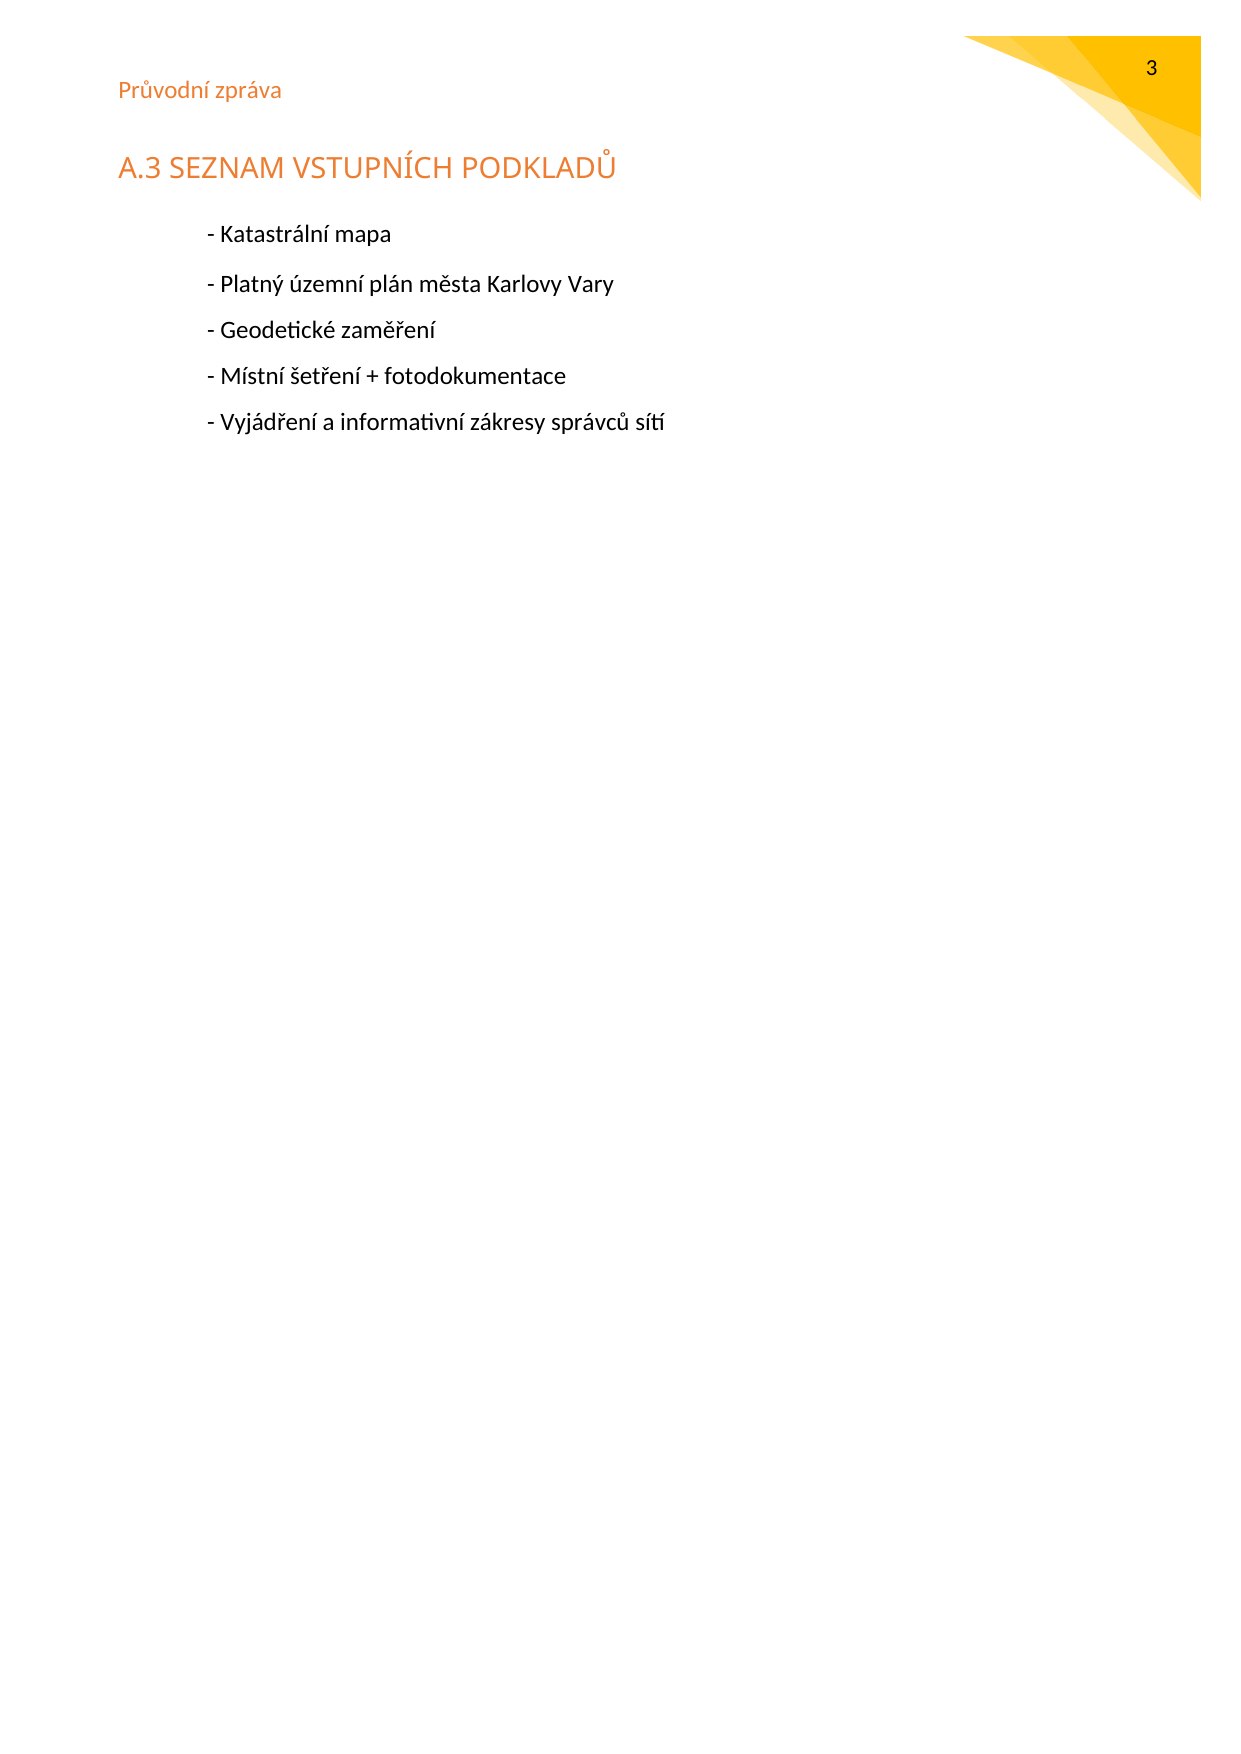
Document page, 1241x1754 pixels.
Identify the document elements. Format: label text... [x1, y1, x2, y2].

subtitle Vyjádření a informativní zákresy správců sítí [207, 406, 1122, 436]
picture [962, 36, 1201, 202]
subtitle Katastrální mapa [207, 218, 1122, 249]
subtitle Místní šetření + fotodokumentace [207, 360, 1122, 390]
subtitle SEZNAM VSTUPNÍCH PODKLADŮ [118, 148, 1122, 187]
subtitle Geodetické zaměření [207, 314, 1122, 345]
subtitle Platný územní plán města Karlovy Vary [207, 268, 1122, 299]
